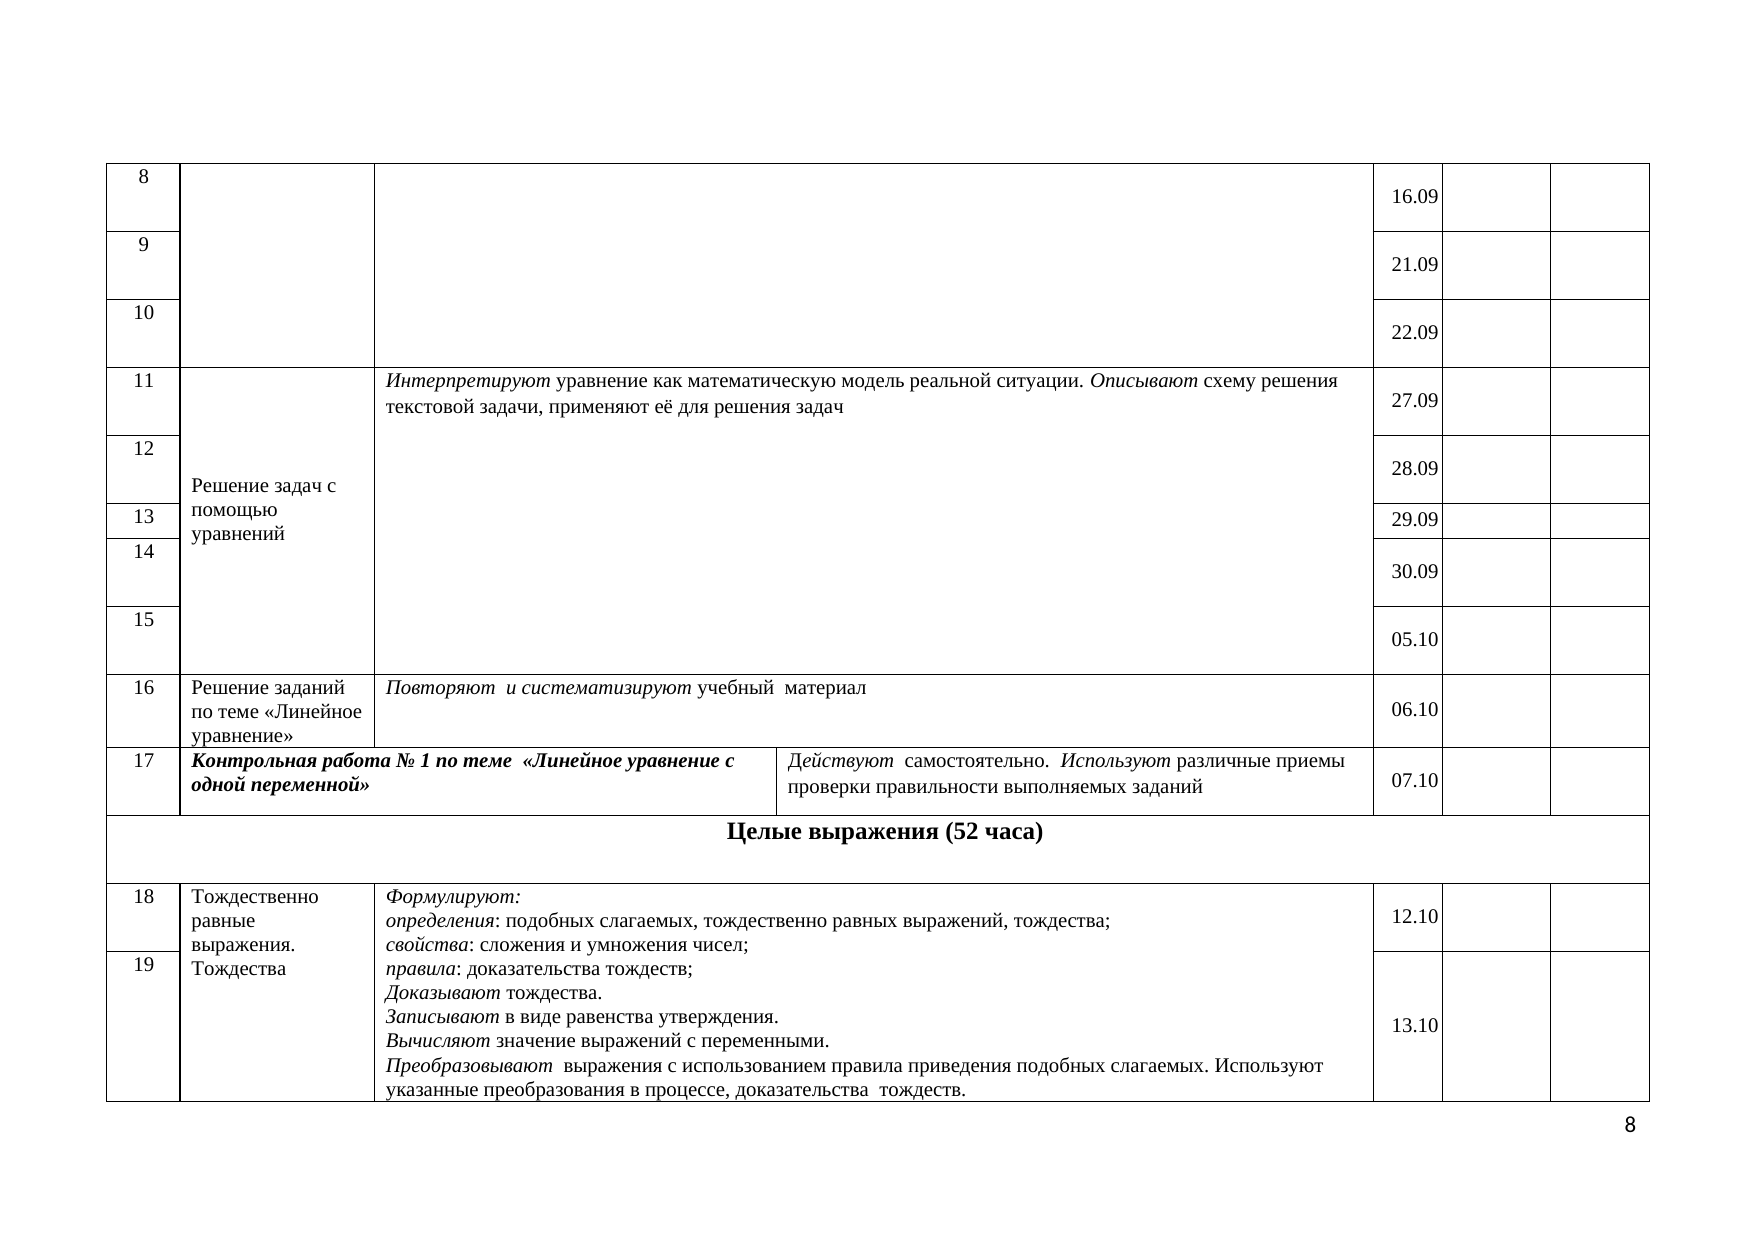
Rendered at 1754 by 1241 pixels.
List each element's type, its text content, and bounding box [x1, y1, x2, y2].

table_cell [1551, 884, 1649, 951]
table_cell [1443, 436, 1550, 503]
table_cell 27.09 [1374, 368, 1442, 434]
table_cell 29.09 [1374, 504, 1442, 538]
table_cell 07.10 [1374, 748, 1442, 815]
table_cell [1551, 748, 1649, 815]
table_cell [1551, 504, 1649, 538]
table_cell [1551, 164, 1649, 231]
table_cell Решение заданий по теме «Линейное уравнение» [181, 675, 374, 747]
table_cell 12.10 [1374, 884, 1442, 951]
table_cell [1443, 675, 1550, 747]
table_cell 8 [107, 164, 179, 231]
table_cell Решение задач с помощью уравнений [181, 368, 374, 674]
table_cell [1443, 952, 1550, 1101]
table_cell [1551, 675, 1649, 747]
table_cell 12 [107, 436, 179, 503]
table_cell [1551, 607, 1649, 674]
table_cell 14 [107, 539, 179, 606]
table_cell [1443, 748, 1550, 815]
table_cell Действуют самостоятельно. Используют различные приемы проверки правильности выполняемых заданий [777, 748, 1373, 815]
table_cell 21.09 [1374, 232, 1442, 298]
table_cell 06.10 [1374, 675, 1442, 747]
table_cell 13 [107, 504, 179, 538]
table_cell Контрольная работа № 1 по теме «Линейное уравнение с одной переменной» [181, 748, 776, 815]
table_cell 05.10 [1374, 607, 1442, 674]
table_cell [1443, 504, 1550, 538]
table_cell [1551, 300, 1649, 367]
table_cell [1443, 368, 1550, 434]
table_cell 11 [107, 368, 179, 434]
table_cell [1551, 952, 1649, 1101]
table_cell 15 [107, 607, 179, 674]
table_cell Повторяют и систематизируют учебный материал [375, 675, 1373, 747]
table_cell [1443, 884, 1550, 951]
table_cell [1443, 300, 1550, 367]
table_cell [1443, 232, 1550, 298]
table_cell [1551, 368, 1649, 434]
table_cell [1551, 539, 1649, 606]
table_cell [1443, 539, 1550, 606]
table_cell 9 [107, 232, 179, 298]
table_cell 19 [107, 952, 179, 1101]
table_cell Целые выражения (52 часа) [107, 816, 1649, 883]
table_cell Тождественно равные выражения. Тождества [181, 884, 374, 1101]
table_cell 17 [107, 748, 179, 815]
table_cell Формулируют: определения: подобных слагаемых, тождественно равных выражений, тождества; свойства: сложения и умножения чисел; правила: доказательства тождеств; Доказывают тождества. Записывают в виде равенства утверждения. Вычисляют значение выражений с переменными. Преобразовывают выражения с использованием правила приведения подобных слагаемых. Используют указанные преобразования в процессе, доказательства тождеств. [375, 884, 1373, 1101]
table_cell 16.09 [1374, 164, 1442, 231]
table_cell [1443, 164, 1550, 231]
table_cell 13.10 [1374, 952, 1442, 1101]
table_cell [1443, 607, 1550, 674]
table_cell 22.09 [1374, 300, 1442, 367]
table_cell [1551, 232, 1649, 298]
table_cell 28.09 [1374, 436, 1442, 503]
table_cell 10 [107, 300, 179, 367]
table_cell Интерпретируют уравнение как математическую модель реальной ситуации. Описывают схему решения текстовой задачи, применяют её для решения задач [375, 368, 1373, 674]
table_cell 30.09 [1374, 539, 1442, 606]
table_cell [1551, 436, 1649, 503]
table_cell 16 [107, 675, 179, 747]
table_cell 18 [107, 884, 179, 951]
